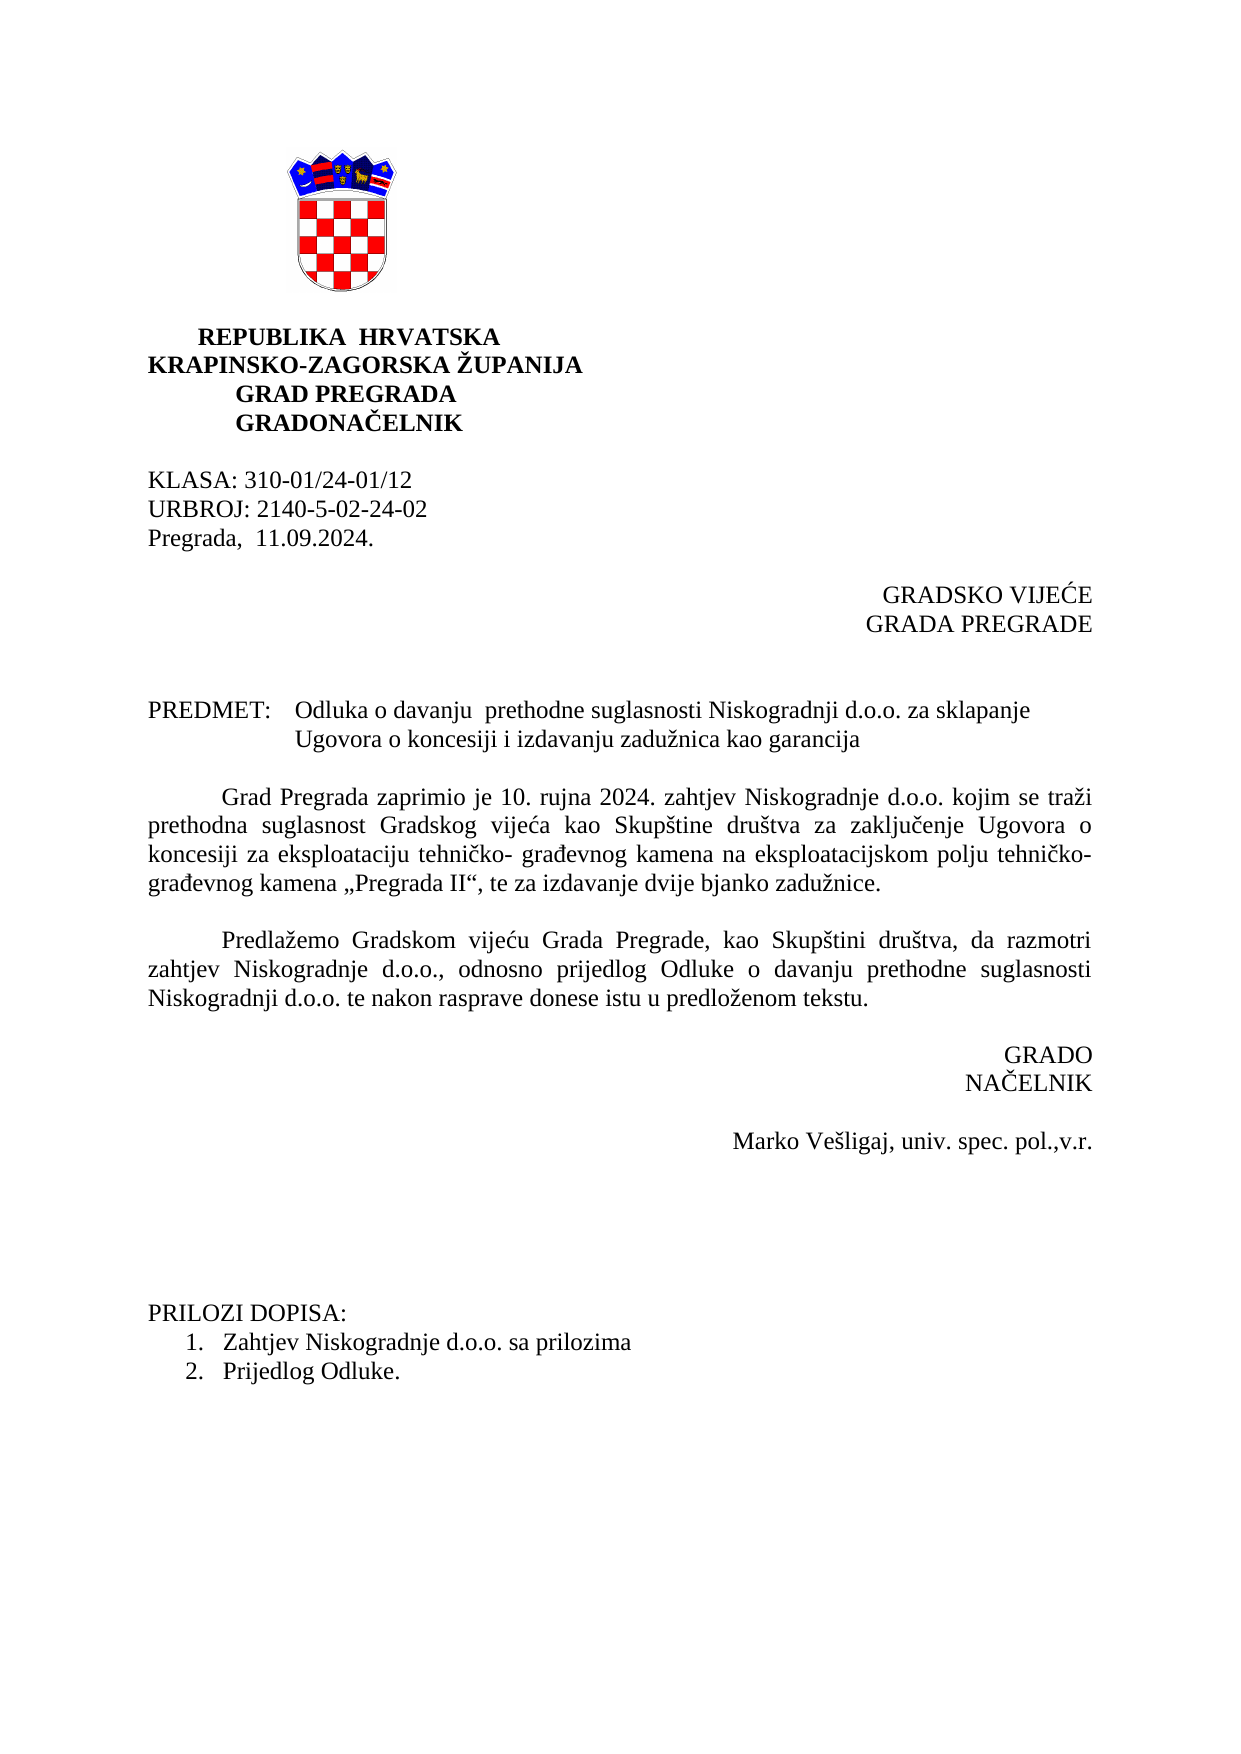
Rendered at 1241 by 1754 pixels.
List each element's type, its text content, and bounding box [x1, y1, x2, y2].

text Predlažemo Gradskom vijeću Grada Pregrade, kao Skupštini društva, da razmotri zahtjev Niskogradnje d.o.o., odnosno prijedlog Odluke o davanju prethodne suglasnosti Niskogradnji d.o.o. te nakon rasprave donese istu u predloženom tekstu. [148, 925, 1093, 1012]
text GRADA PREGRADE [148, 609, 1093, 638]
text GRAD PREGRADA [148, 379, 1093, 408]
text PREDMET: Odluka o davanju prethodne suglasnosti Niskogradnji d.o.o. za sklapanje Ugovora o koncesiji i izdavanju zadužnica kao garancija [148, 695, 1093, 753]
text Pregrada, 11.09.2024. [148, 523, 1093, 552]
text URBROJ: 2140-5-02-24-02 [148, 494, 1093, 523]
text GRADONAČELNIK [148, 408, 1093, 437]
text KRAPINSKO-ZAGORSKA ŽUPANIJA [148, 350, 1093, 379]
list Prijedlog Odluke. [185, 1356, 1093, 1385]
list Zahtjev Niskogradnje d.o.o. sa prilozima [185, 1327, 1093, 1356]
text PRILOZI DOPISA: [148, 1298, 1093, 1327]
text Grad Pregrada zaprimio je 10. rujna 2024. zahtjev Niskogradnje d.o.o. kojim se traži prethodna suglasnost Gradskog vijeća kao Skupštine društva za zaključenje Ugovora o koncesiji za eksploataciju tehničko- građevnog kamena na eksploatacijskom polju tehničko- građevnog kamena „Pregrada II“, te za izdavanje dvije bjanko zadužnice. [148, 782, 1093, 897]
picture [286, 147, 398, 293]
text REPUBLIKA HRVATSKA [148, 322, 1093, 350]
text KLASA: 310-01/24-01/12 [148, 465, 1093, 494]
text GRADONAČELNIK [148, 1040, 1093, 1097]
text Marko Vešligaj, univ. spec. pol.,v.r. [148, 1126, 1093, 1155]
text GRADSKO VIJEĆE [148, 580, 1093, 609]
